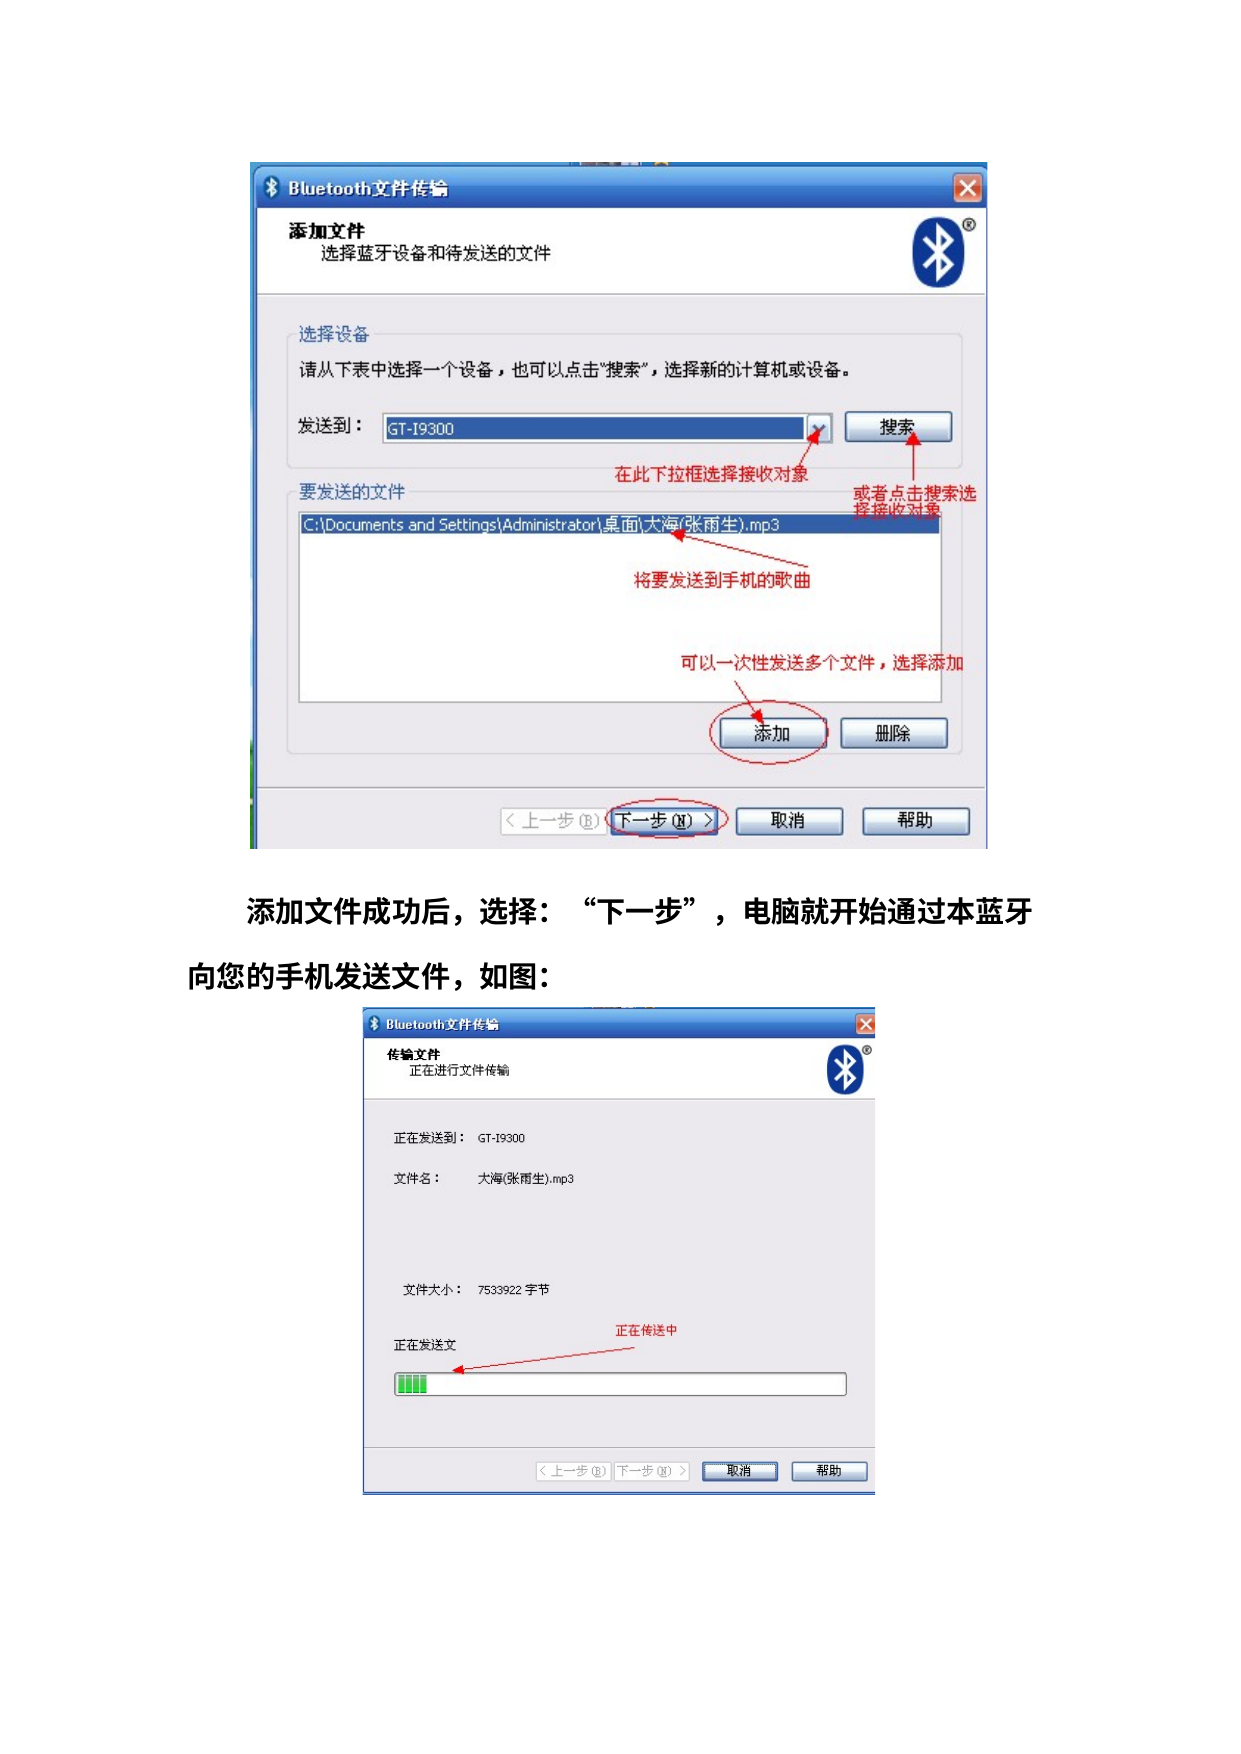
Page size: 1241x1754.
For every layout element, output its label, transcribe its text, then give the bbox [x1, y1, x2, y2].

text 添加文件成功后，选择：“下一步”，电脑就开始通过本蓝牙向您的手机发送文件，如图： [187, 877, 1053, 1007]
picture [250, 162, 988, 849]
picture [362, 1007, 876, 1495]
